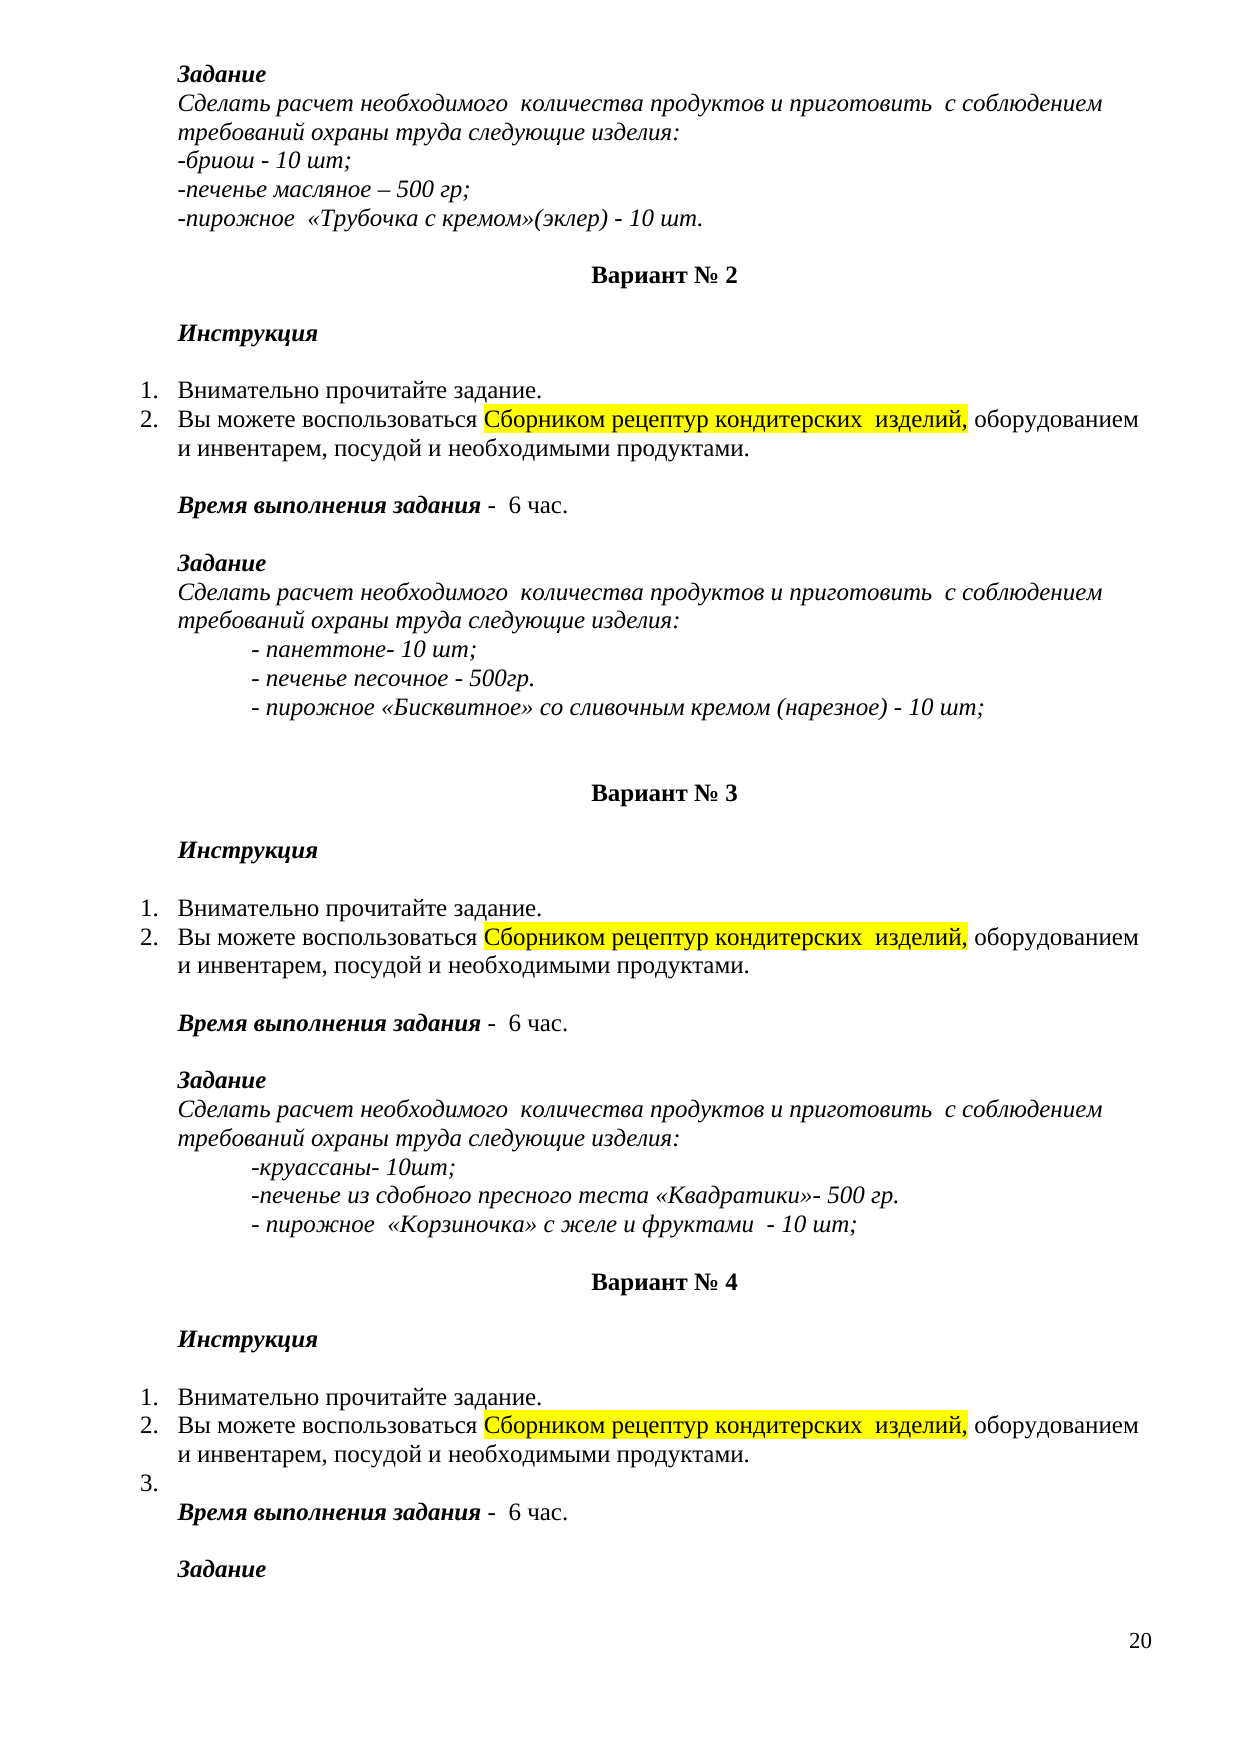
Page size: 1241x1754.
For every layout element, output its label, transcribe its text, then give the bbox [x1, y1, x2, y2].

text Задание [177, 59, 1152, 88]
text Задание [177, 548, 1152, 577]
text - пирожное «Бисквитное» со сливочным кремом (нарезное) - 10 шт; [177, 692, 1152, 720]
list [140, 1410, 1152, 1468]
list Вариант № 4 [177, 1267, 1152, 1295]
text - панеттоне- 10 шт; [177, 634, 1152, 663]
text Сделать расчет необходимого количества продуктов и приготовить с соблюдением требований охраны труда следующие изделия: [177, 1094, 1152, 1152]
text - печенье песочное - 500гр. [177, 663, 1152, 692]
text Задание [177, 1065, 1152, 1094]
text Время выполнения задания - 6 час. [177, 1497, 1152, 1525]
list -печенье масляное – 500 гр; [177, 174, 1152, 203]
text Инструкция [177, 835, 1152, 864]
text Инструкция [177, 1324, 1152, 1353]
text -печенье из сдобного пресного теста «Квадратики»- 500 гр. [177, 1180, 1152, 1209]
text Задание [177, 1554, 1152, 1583]
text - пирожное «Корзиночка» с желе и фруктами - 10 шт; [177, 1209, 1152, 1238]
list Вы можете воспользоваться Сборником рецептур кондитерских изделий, оборудованием и инвентарем, посудой и необходимыми продуктами. [140, 922, 1152, 979]
text Инструкция [177, 318, 1152, 347]
text Время выполнения задания - 6 час. [177, 490, 1152, 519]
list -бриош - 10 шт; [177, 145, 1152, 174]
text Сделать расчет необходимого количества продуктов и приготовить с соблюдением требований охраны труда следующие изделия: [177, 577, 1152, 634]
list -пирожное «Трубочка с кремом»(эклер) - 10 шт. [177, 203, 1152, 232]
list Внимательно прочитайте задание. [140, 893, 1152, 922]
text -круассаны- 10шт; [177, 1152, 1152, 1180]
text Вариант № 2 [177, 260, 1152, 289]
text Время выполнения задания - 6 час. [177, 1008, 1152, 1037]
list Вы можете воспользоваться Сборником рецептур кондитерских изделий, оборудованием и инвентарем, посудой и необходимыми продуктами. [140, 404, 1152, 462]
list Внимательно прочитайте задание. [140, 375, 1152, 404]
text Сделать расчет необходимого количества продуктов и приготовить с соблюдением требований охраны труда следующие изделия: [177, 88, 1152, 145]
text Вариант № 3 [177, 778, 1152, 807]
list Внимательно прочитайте задание. [140, 1382, 1152, 1410]
